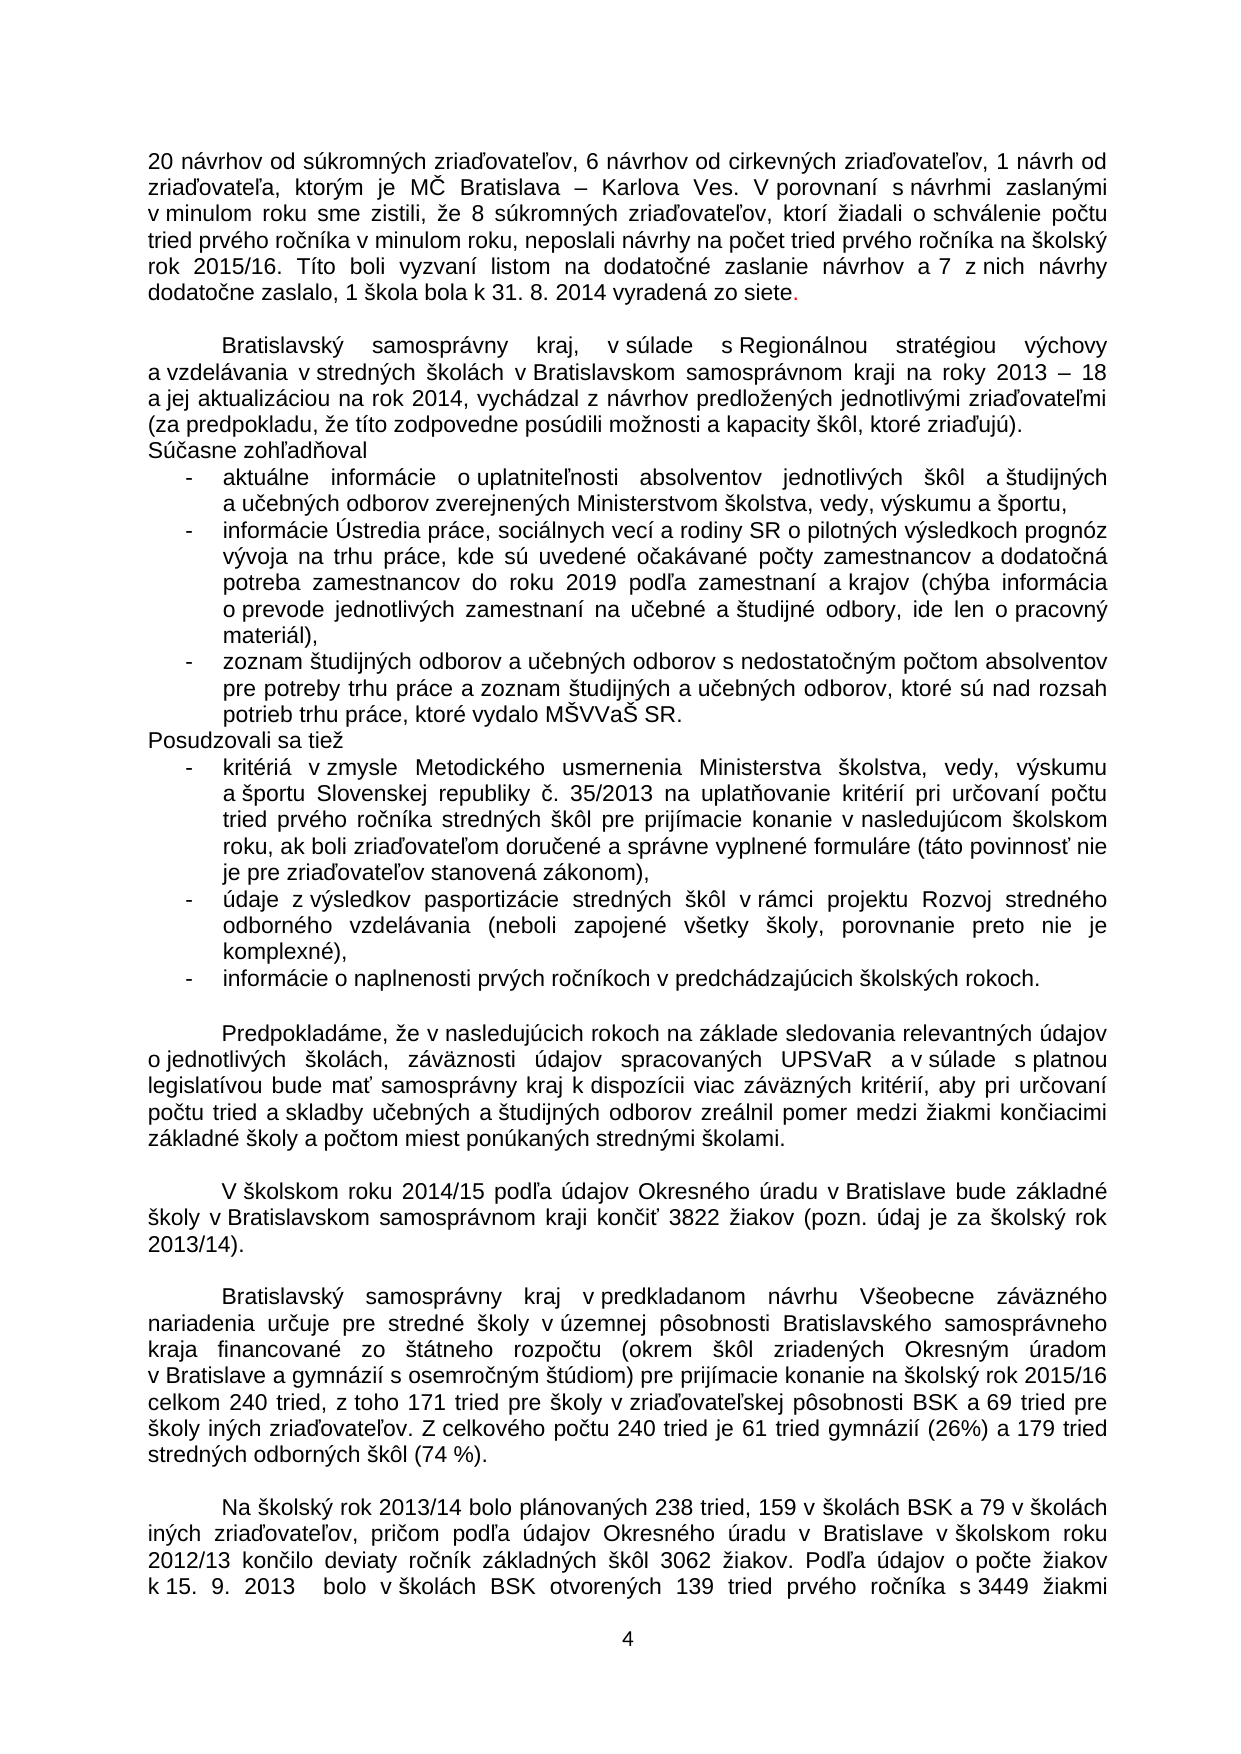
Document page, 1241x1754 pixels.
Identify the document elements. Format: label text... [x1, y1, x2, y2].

text Posudzovali sa tiež [148, 727, 1107, 754]
list informácie Ústredia práce, sociálnych vecí a rodiny SR o pilotných výsledkoch prognóz vývoja na trhu práce, kde sú uvedené očakávané počty zamestnancov a dodatočná potreba zamestnancov do roku 2019 podľa zamestnaní a krajov (chýba informácia o prevode jednotlivých zamestnaní na učebné a študijné odbory, ide len o pracovný materiál), [185, 517, 1107, 648]
list aktuálne informácie o uplatniteľnosti absolventov jednotlivých škôl a študijných a učebných odborov zverejnených Ministerstvom školstva, vedy, výskumu a športu, [185, 464, 1107, 517]
list informácie o naplnenosti prvých ročníkoch v predchádzajúcich školských rokoch. [185, 964, 1107, 991]
text Bratislavský samosprávny kraj v predkladanom návrhu Všeobecne záväzného nariadenia určuje pre stredné školy v územnej pôsobnosti Bratislavského samosprávneho kraja financované zo štátneho rozpočtu (okrem škôl zriadených Okresným úradom v Bratislave a gymnázií s osemročným štúdiom) pre prijímacie konanie na školský rok 2015/16 celkom 240 tried, z toho 171 tried pre školy v zriaďovateľskej pôsobnosti BSK a 69 tried pre školy iných zriaďovateľov. Z celkového počtu 240 tried je 61 tried gymnázií (26%) a 179 tried stredných odborných škôl (74 %). [148, 1283, 1107, 1468]
list kritériá v zmysle Metodického usmernenia Ministerstva školstva, vedy, výskumu a športu Slovenskej republiky č. 35/2013 na uplatňovanie kritérií pri určovaní počtu tried prvého ročníka stredných škôl pre prijímacie konanie v nasledujúcom školskom roku, ak boli zriaďovateľom doručené a správne vyplnené formuláre (táto povinnosť nie je pre zriaďovateľov stanovená zákonom), [185, 754, 1107, 886]
list údaje z výsledkov pasportizácie stredných škôl v rámci projektu Rozvoj stredného odborného vzdelávania (neboli zapojené všetky školy, porovnanie preto nie je komplexné), [185, 886, 1107, 964]
text V školskom roku 2014/15 podľa údajov Okresného úradu v Bratislave bude základné školy v Bratislavskom samosprávnom kraji končiť 3822 žiakov (pozn. údaj je za školský rok 2013/14). [148, 1178, 1107, 1257]
text Bratislavský samosprávny kraj, v súlade s Regionálnou stratégiou výchovy a vzdelávania v stredných školách v Bratislavskom samosprávnom kraji na roky 2013 – 18 a jej aktualizáciou na rok 2014, vychádzal z návrhov predložených jednotlivými zriaďovateľmi (za predpokladu, že títo zodpovedne posúdili možnosti a kapacity škôl, ktoré zriaďujú). [148, 332, 1107, 437]
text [148, 148, 1107, 306]
list zoznam študijných odborov a učebných odborov s nedostatočným počtom absolventov pre potreby trhu práce a zoznam študijných a učebných odborov, ktoré sú nad rozsah potrieb trhu práce, ktoré vydalo MŠVVaŠ SR. [185, 648, 1107, 727]
text Súčasne zohľadňoval [148, 437, 1107, 464]
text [148, 1494, 1107, 1599]
text Predpokladáme, že v nasledujúcich rokoch na základe sledovania relevantných údajov o jednotlivých školách, záväznosti údajov spracovaných UPSVaR a v súlade s platnou legislatívou bude mať samosprávny kraj k dispozícii viac záväzných kritérií, aby pri určovaní počtu tried a skladby učebných a študijných odborov zreálnil pomer medzi žiakmi končiacimi základné školy a počtom miest ponúkaných strednými školami. [148, 1020, 1107, 1151]
